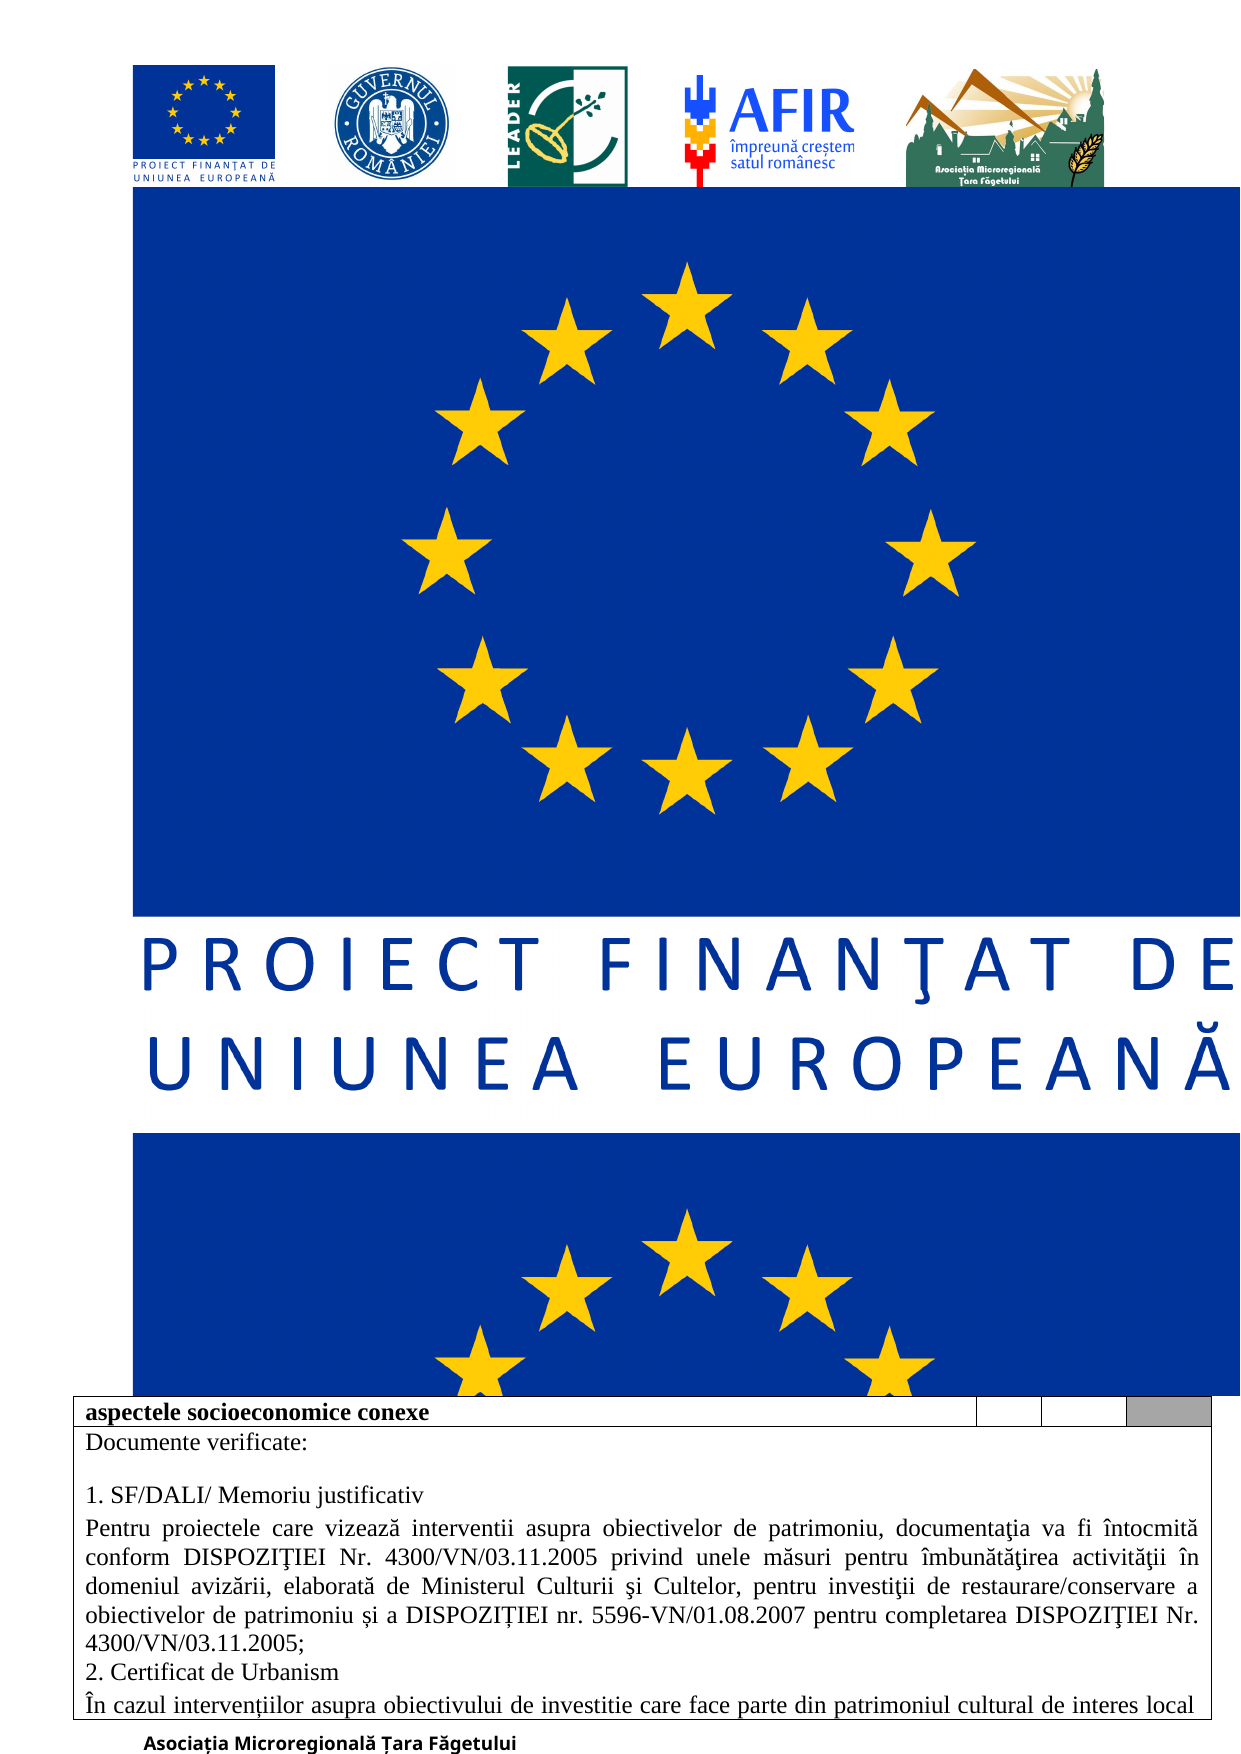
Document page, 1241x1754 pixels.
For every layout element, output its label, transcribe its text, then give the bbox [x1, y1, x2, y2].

picture [132, 59, 1241, 1396]
table_cell Documente verificate: 1. SF/DALI/ Memoriu justificativ Pentru proiectele care vizează interventii asupra obiectivelor de patrimoniu, documentaţia va fi întocmită conform DISPOZIŢIEI Nr. 4300/VN/03.11.2005 privind unele măsuri pentru îmbunătăţirea activităţii în domeniul avizării, elaborată de Ministerul Culturii şi Cultelor, pentru investiţii de restaurare/conservare a obiectivelor de patrimoniu și a DISPOZIȚIEI nr. 5596-VN/01.08.2007 pentru completarea DISPOZIŢIEI Nr. 4300/VN/03.11.2005; 2. Certificat de Urbanism În cazul intervențiilor asupra obiectivului de investitie care face parte din patrimoniul cultural de interes local sau este considerat un obiectiv cultural de interes local, se va verifica avizul emis de către Ministerul Culturii sau, după caz, de către serviciile publice deconcentrate ale Ministerului Culturii respectiv Direcțiile Județene pentru Cultură pe raza cărora sunt amplasate obiectivele, conform Legii nr.422/2001 privind protejarea monumentelor istorice, republicată, cu modificările și completările ulterioare, care să confirme faptul că obiectivul propus spre finanțare face parte din patrimoniul cultural de interes local – clasa (grupa) B şi că se poate interveni asupra obiectivului (documentația este adecvată). și Dovadă eliberată de Muzeul județean, prin care se certifică verificarea documentară și pe teren, dacă este cazul, asupra unor intervenții antropice cu caracter arheologic în perimetrul aferent proiectului propus pentru finanțare nerambursabilă (OG nr.43/2000, republicată, cu modificările și completările ulterioare). [74, 1427, 1211, 1719]
table_cell EG4 Investiția trebuie să se încadreze în cel puțin unul din tipurile de sprijin prevăzute prin măsura din cadrul SDL reprezentând investiții pentru întreținerea, refacerea și modernizarea patrimoniului cultural și natural al satelor, al peisajelor rurale și al siturilor de înaltă valoare naturală, inclusiv cu aspectele socioeconomice conexe [74, 1397, 976, 1426]
table_cell [1042, 1397, 1126, 1426]
table_cell [1127, 1397, 1211, 1426]
table_cell [977, 1397, 1041, 1426]
